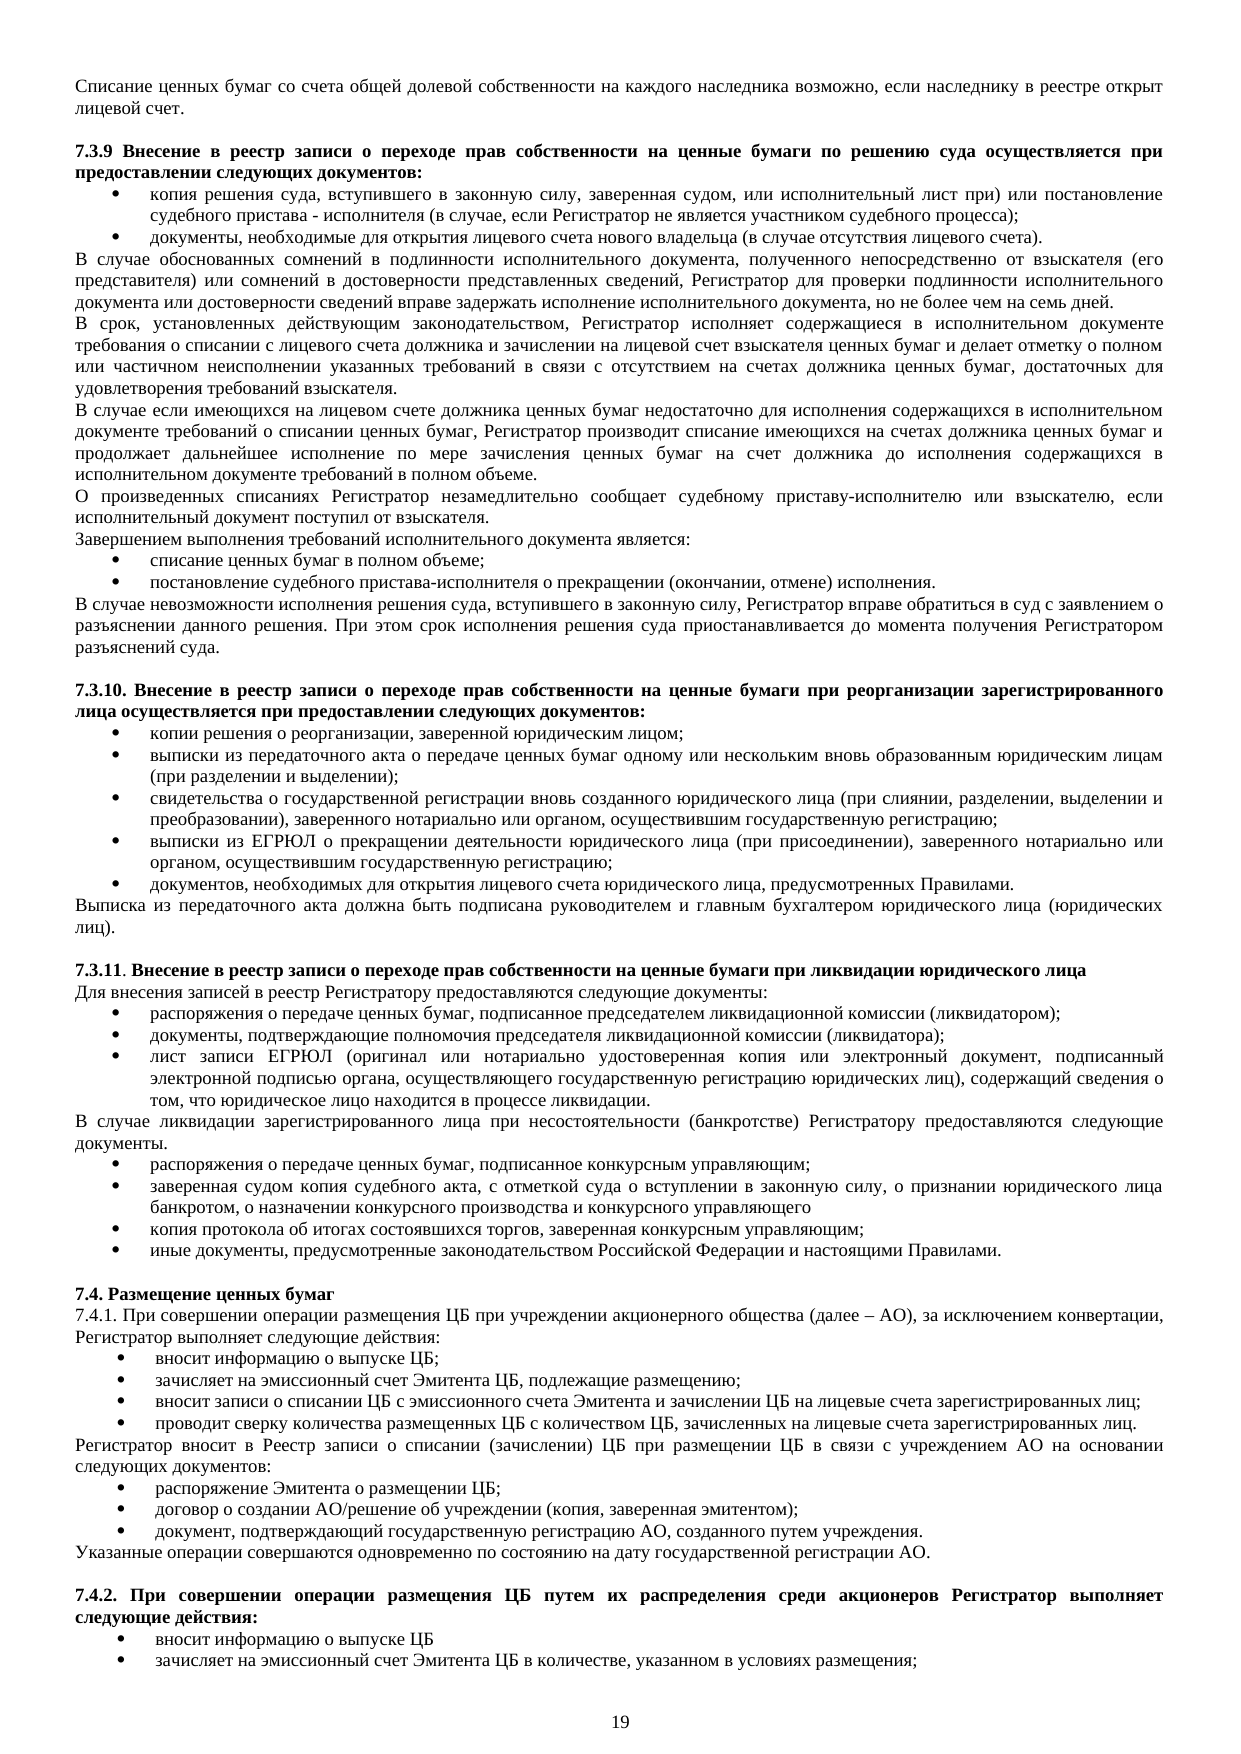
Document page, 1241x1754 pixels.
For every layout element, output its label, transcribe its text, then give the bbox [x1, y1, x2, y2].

list договор о создании АО/решение об учреждении (копия, заверенная эмитентом); [118, 1498, 1165, 1520]
list постановление судебного пристава-исполнителя о прекращении (окончании, отмене) исполнения. [112, 571, 1165, 592]
text Для внесения записей в реестр Регистратору предоставляются следующие документы: [75, 981, 1165, 1002]
text Регистратор вносит в Реестр записи о списании (зачислении) ЦБ при размещении ЦБ в связи с учреждением АО на основании следующих документов: [75, 1433, 1165, 1477]
text 7.4.1. При совершении операции размещения ЦБ при учреждении акционерного общества (далее – АО), за исключением конвертации, Регистратор выполняет следующие действия: [75, 1304, 1165, 1347]
text О произведенных списаниях Регистратор незамедлительно сообщает судебному приставу-исполнителю или взыскателю, если исполнительный документ поступил от взыскателя. [75, 485, 1165, 528]
list распоряжение Эмитента о размещении ЦБ; [118, 1477, 1165, 1498]
list распоряжения о передаче ценных бумаг, подписанное конкурсным управляющим; [112, 1153, 1165, 1175]
list лист записи ЕГРЮЛ (оригинал или нотариально удостоверенная копия или электронный документ, подписанный электронной подписью органа, осуществляющего государственную регистрацию юридических лиц), содержащий сведения о том, что юридическое лицо находится в процессе ликвидации. [112, 1045, 1165, 1110]
list распоряжения о передаче ценных бумаг, подписанное председателем ликвидационной комиссии (ликвидатором); [112, 1002, 1165, 1024]
list свидетельства о государственной регистрации вновь созданного юридического лица (при слиянии, разделении, выделении и преобразовании), заверенного нотариально или органом, осуществившим государственную регистрацию; [112, 787, 1165, 830]
list выписки из передаточного акта о передаче ценных бумаг одному или нескольким вновь образованным юридическим лицам (при разделении и выделении); [112, 743, 1165, 787]
list документ, подтверждающий государственную регистрацию АО, созданного путем учреждения. [118, 1520, 1165, 1541]
text 7.3.11. Внесение в реестр записи о переходе прав собственности на ценные бумаги при ликвидации юридического лица [75, 959, 1165, 981]
text Завершением выполнения требований исполнительного документа является: [75, 528, 1165, 549]
list копия протокола об итогах состоявшихся торгов, заверенная конкурсным управляющим; [112, 1218, 1165, 1239]
text Указанные операции совершаются одновременно по состоянию на дату государственной регистрации АО. [75, 1541, 1165, 1563]
list зачисляет на эмиссионный счет Эмитента ЦБ, подлежащие размещению; [118, 1369, 1165, 1390]
list документы, необходимые для открытия лицевого счета нового владельца (в случае отсутствия лицевого счета). [112, 226, 1165, 247]
text В случае если имеющихся на лицевом счете должника ценных бумаг недостаточно для исполнения содержащихся в исполнительном документе требований о списании ценных бумаг, Регистратор производит списание имеющихся на счетах должника ценных бумаг и продолжает дальнейшее исполнение по мере зачисления ценных бумаг на счет должника до исполнения содержащихся в исполнительном документе требований в полном объеме. [75, 398, 1165, 485]
list вносит информацию о выпуске ЦБ; [118, 1347, 1165, 1369]
list копии решения о реорганизации, заверенной юридическим лицом; [112, 722, 1165, 743]
list копия решения суда, вступившего в законную силу, заверенная судом, или исполнительный лист при) или постановление судебного пристава - исполнителя (в случае, если Регистратор не является участником судебного процесса); [112, 183, 1165, 226]
list списание ценных бумаг в полном объеме; [112, 549, 1165, 571]
list зачисляет на эмиссионный счет Эмитента ЦБ в количестве, указанном в условиях размещения; [118, 1649, 1165, 1671]
text Выписка из передаточного акта должна быть подписана руководителем и главным бухгалтером юридического лица (юридических лиц). [75, 894, 1165, 937]
list иные документы, предусмотренные законодательством Российской Федерации и настоящими Правилами. [112, 1239, 1165, 1261]
list документов, необходимых для открытия лицевого счета юридического лица, предусмотренных Правилами. [112, 873, 1165, 894]
text В случае ликвидации зарегистрированного лица при несостоятельности (банкротстве) Регистратору предоставляются следующие документы. [75, 1110, 1165, 1153]
text 7.4. Размещение ценных бумаг [75, 1282, 1165, 1304]
list выписки из ЕГРЮЛ о прекращении деятельности юридического лица (при присоединении), заверенного нотариально или органом, осуществившим государственную регистрацию; [112, 830, 1165, 873]
text 7.3.10. Внесение в реестр записи о переходе прав собственности на ценные бумаги при реорганизации зарегистрированного лица осуществляется при предоставлении следующих документов: [75, 679, 1165, 722]
text Списание ценных бумаг со счета общей долевой собственности на каждого наследника возможно, если наследнику в реестре открыт лицевой счет. [75, 75, 1165, 118]
text В случае невозможности исполнения решения суда, вступившего в законную силу, Регистратор вправе обратиться в суд с заявлением о разъяснении данного решения. При этом срок исполнения решения суда приостанавливается до момента получения Регистратором разъяснений суда. [75, 592, 1165, 657]
text В случае обоснованных сомнений в подлинности исполнительного документа, полученного непосредственно от взыскателя (его представителя) или сомнений в достоверности представленных сведений, Регистратор для проверки подлинности исполнительного документа или достоверности сведений вправе задержать исполнение исполнительного документа, но не более чем на семь дней. [75, 247, 1165, 312]
text 7.3.9 Внесение в реестр записи о переходе прав собственности на ценные бумаги по решению суда осуществляется при предоставлении следующих документов: [75, 140, 1165, 183]
list заверенная судом копия судебного акта, с отметкой суда о вступлении в законную силу, о признании юридического лица банкротом, о назначении конкурсного производства и конкурсного управляющего [112, 1175, 1165, 1218]
list документы, подтверждающие полномочия председателя ликвидационной комиссии (ликвидатора); [112, 1024, 1165, 1045]
text 7.4.2. При совершении операции размещения ЦБ путем их распределения среди акционеров Регистратор выполняет следующие действия: [75, 1584, 1165, 1627]
list вносит записи о списании ЦБ с эмиссионного счета Эмитента и зачислении ЦБ на лицевые счета зарегистрированных лиц; [118, 1390, 1165, 1412]
list проводит сверку количества размещенных ЦБ с количеством ЦБ, зачисленных на лицевые счета зарегистрированных лиц. [118, 1412, 1165, 1433]
text В срок, установленных действующим законодательством, Регистратор исполняет содержащиеся в исполнительном документе требования о списании с лицевого счета должника и зачислении на лицевой счет взыскателя ценных бумаг и делает отметку о полном или частичном неисполнении указанных требований в связи с отсутствием на счетах должника ценных бумаг, достаточных для удовлетворения требований взыскателя. [75, 312, 1165, 398]
list вносит информацию о выпуске ЦБ [118, 1627, 1165, 1649]
